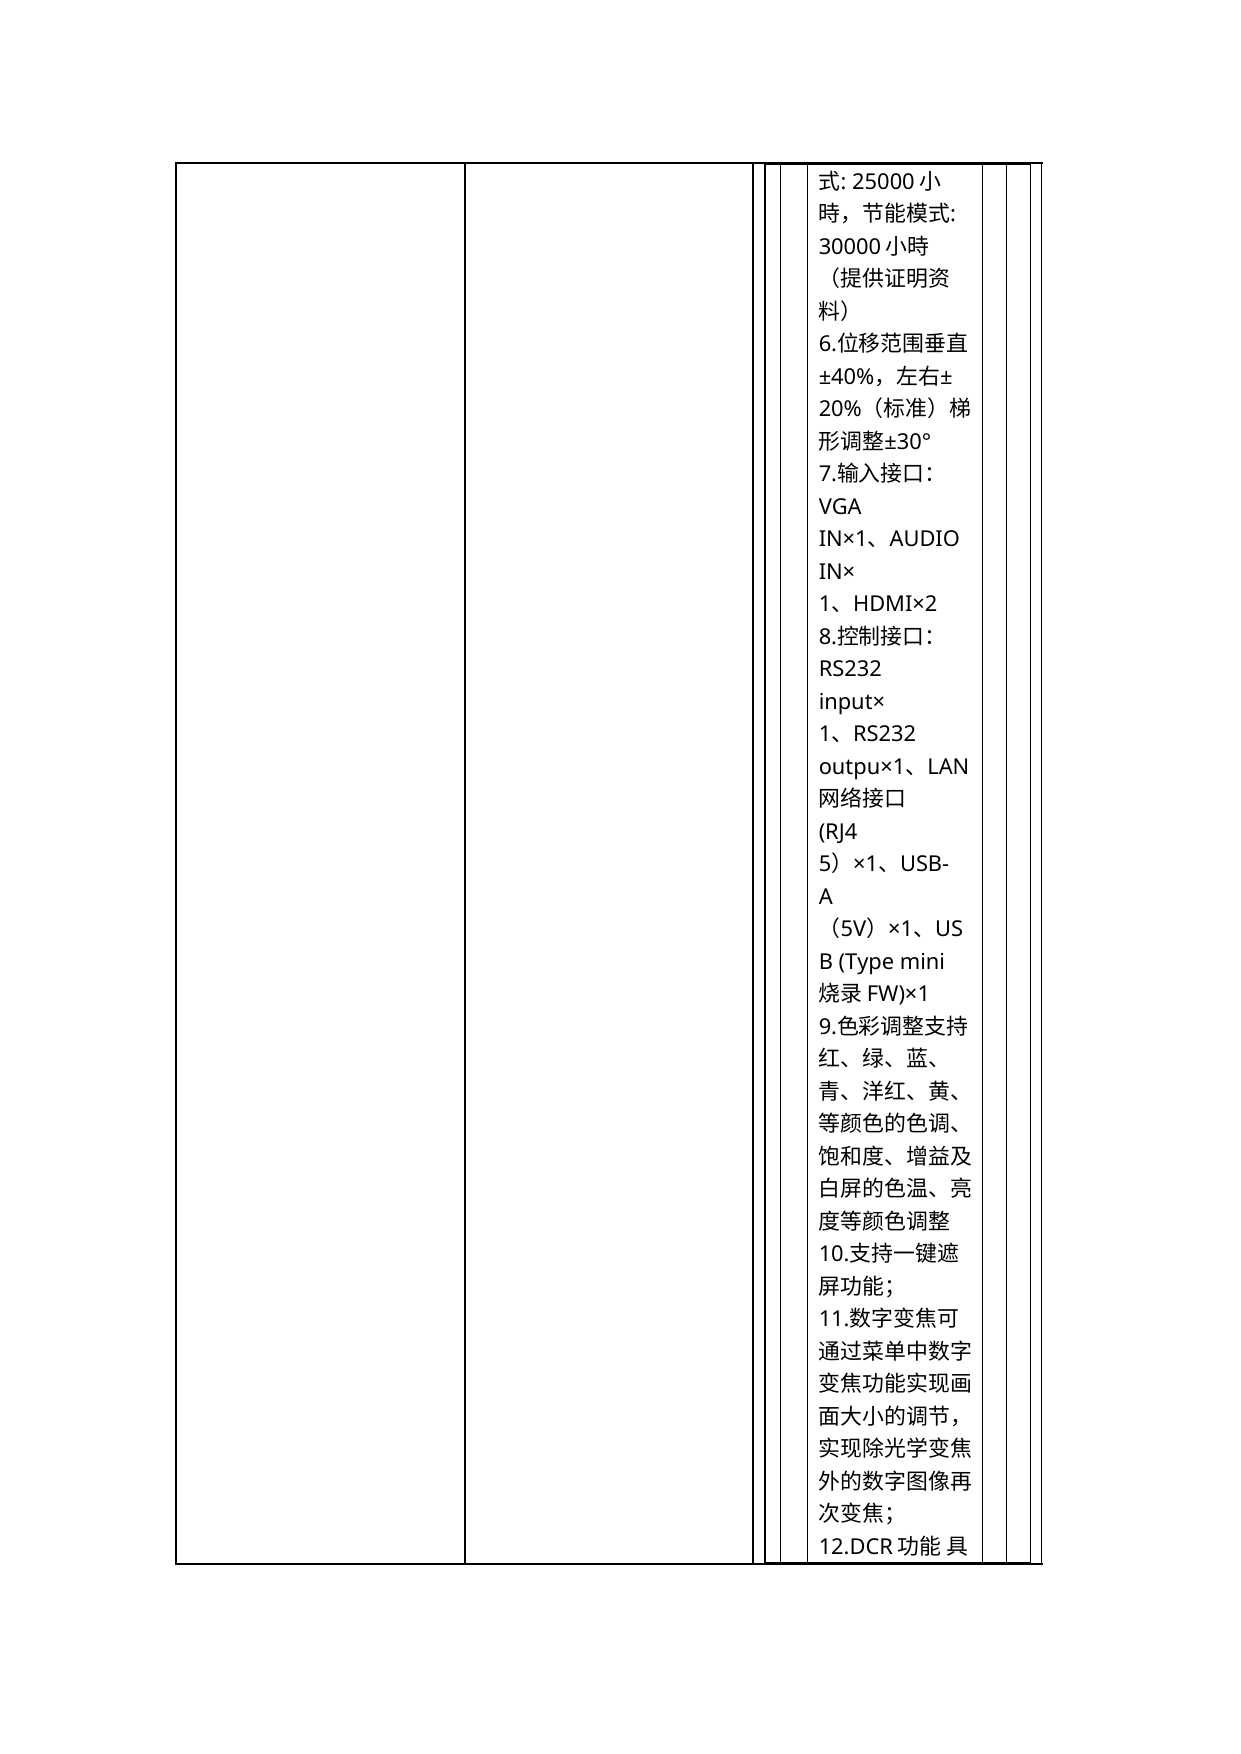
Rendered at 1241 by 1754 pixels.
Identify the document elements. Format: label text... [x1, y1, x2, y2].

table_cell [466, 164, 752, 1563]
table_cell [1031, 164, 1041, 1563]
table_cell [1007, 165, 1030, 1562]
table_cell [808, 165, 982, 1562]
table_cell 1 [177, 164, 464, 1563]
table_cell [766, 165, 780, 1562]
table_cell [754, 164, 764, 1563]
table_cell [781, 165, 807, 1562]
table_cell [983, 165, 1006, 1562]
